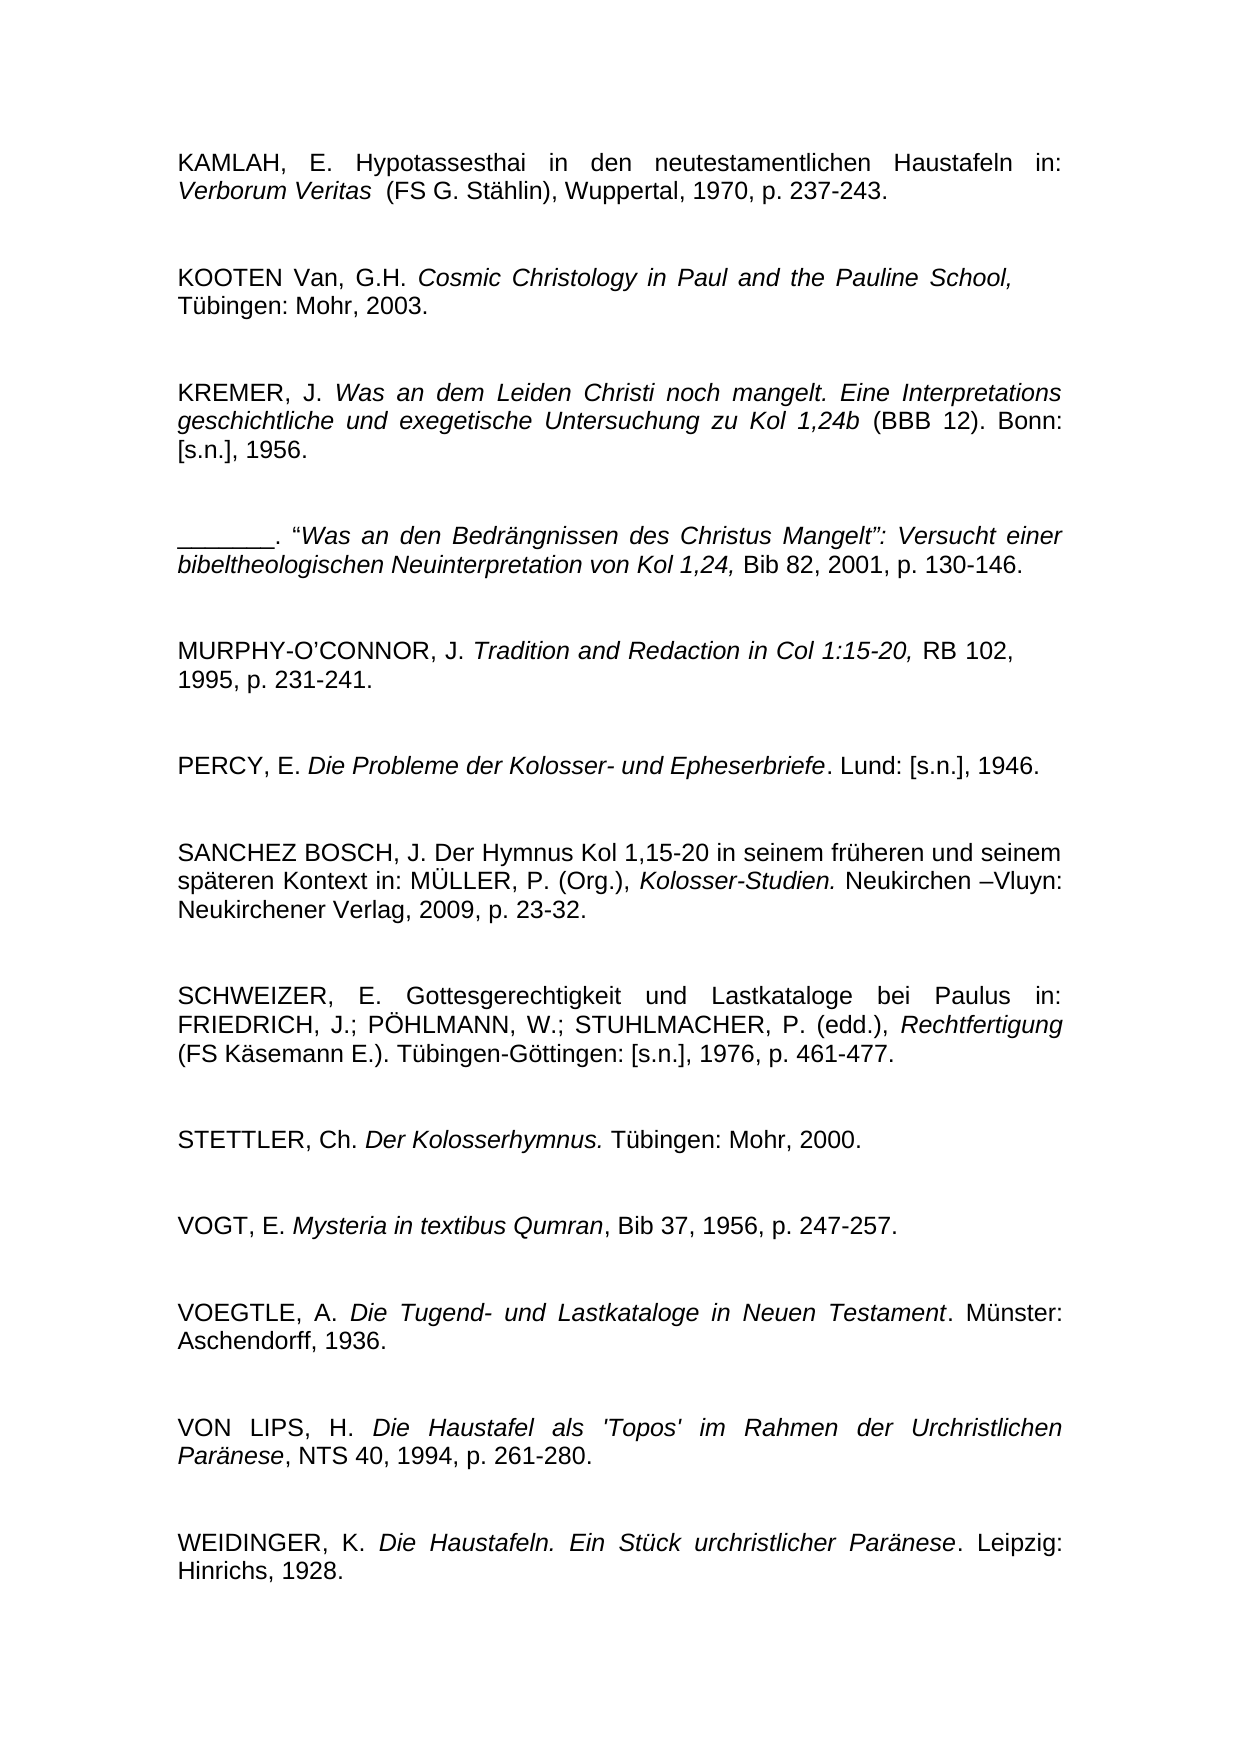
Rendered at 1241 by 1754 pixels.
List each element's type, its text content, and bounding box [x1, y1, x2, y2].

text VOGT, E. Mysteria in textibus Qumran, Bib 37, 1956, p. 247-257. [177, 1211, 1063, 1240]
text KOOTEN Van, G.H. Cosmic Christology in Paul and the Pauline School, Tübingen: Mohr, 2003. [177, 263, 1014, 320]
text WEIDINGER, K. Die Haustafeln. Ein Stück urchristlicher Paränese. Leipzig: Hinrichs, 1928. [177, 1528, 1063, 1585]
text KAMLAH, E. Hypotassesthai in den neutestamentlichen Haustafeln in: Verborum Veritas (FS G. Stählin), Wuppertal, 1970, p. 237-243. [177, 148, 1063, 205]
text PERCY, E. Die Probleme der Kolosser- und Epheserbriefe. Lund: [s.n.], 1946. [177, 751, 1063, 780]
text KREMER, J. Was an dem Leiden Christi noch mangelt. Eine Interpretations geschichtliche und exegetische Untersuchung zu Kol 1,24b (BBB 12). Bonn: [s.n.], 1956. [177, 378, 1063, 464]
text VOEGTLE, A. Die Tugend- und Lastkataloge in Neuen Testament. Münster: Aschendorff, 1936. [177, 1298, 1063, 1355]
text SCHWEIZER, E. Gottesgerechtigkeit und Lastkataloge bei Paulus in: FRIEDRICH, J.; PÖHLMANN, W.; STUHLMACHER, P. (edd.), Rechtfertigung (FS Käsemann E.). Tübingen-Göttingen: [s.n.], 1976, p. 461-477. [177, 981, 1063, 1068]
text _______. “Was an den Bedrängnissen des Christus Mangelt”: Versucht einer bibeltheologischen Neuinterpretation von Kol 1,24, Bib 82, 2001, p. 130-146. [177, 521, 1063, 579]
text MURPHY-O’CONNOR, J. Tradition and Redaction in Col 1:15-20, RB 102, 1995, p. 231-241. [177, 636, 1014, 694]
text STETTLER, Ch. Der Kolosserhymnus. Tübingen: Mohr, 2000. [177, 1125, 1014, 1154]
text SANCHEZ BOSCH, J. Der Hymnus Kol 1,15-20 in seinem früheren und seinem späteren Kontext in: MÜLLER, P. (Org.), Kolosser-Studien. Neukirchen –Vluyn: Neukirchener Verlag, 2009, p. 23-32. [177, 838, 1063, 924]
text VON LIPS, H. Die Haustafel als 'Topos' im Rahmen der Urchristlichen Paränese, NTS 40, 1994, p. 261-280. [177, 1413, 1063, 1470]
